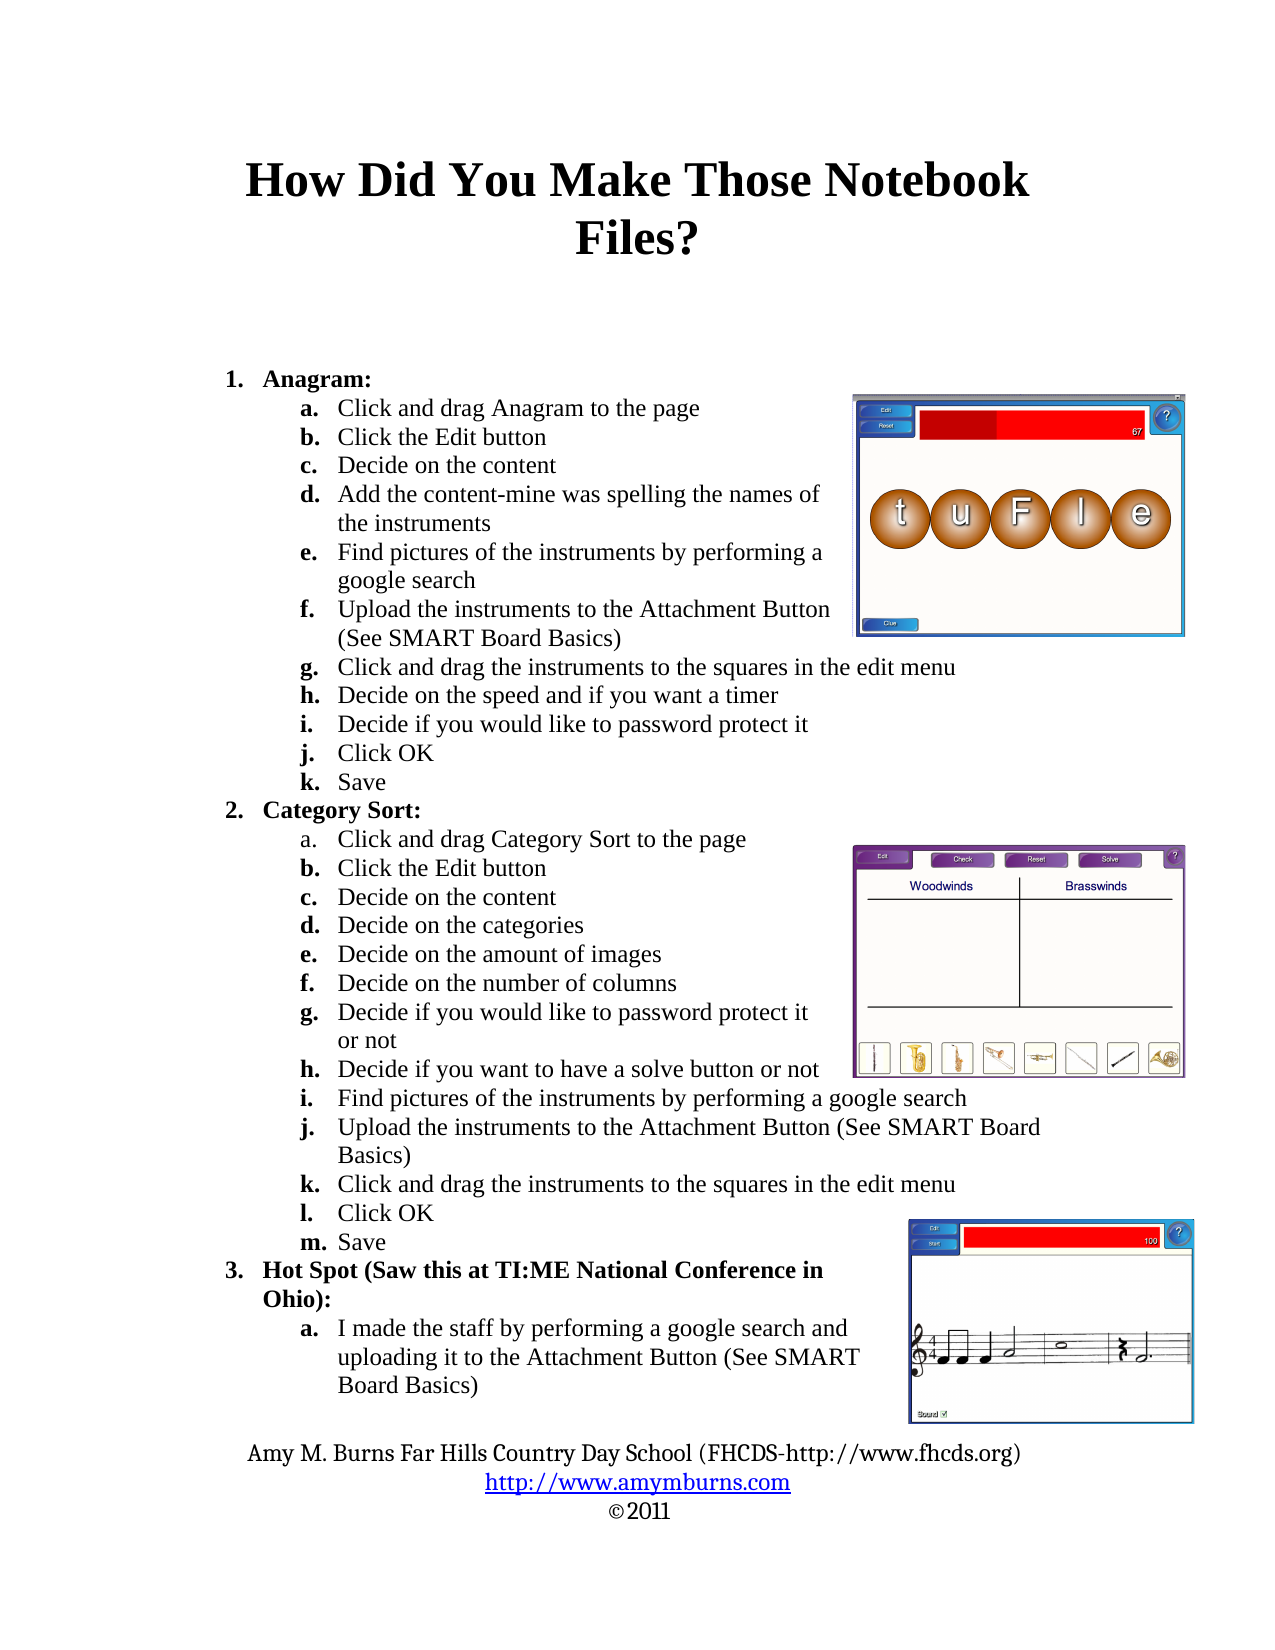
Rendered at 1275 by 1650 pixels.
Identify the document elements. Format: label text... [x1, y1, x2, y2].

list Upload the instruments to the Attachment Button (See SMART Board Basics) [300, 1112, 1087, 1169]
list I made the staff by performing a google search and uploading it to the Attachment Button (See SMART Board Basics) [300, 1313, 908, 1399]
list Category Sort: [225, 795, 1087, 824]
list Click OK [300, 1198, 1087, 1227]
list Decide if you would like to password protect it [300, 709, 1087, 738]
list Click the Edit button [300, 853, 852, 882]
list Decide if you want to have a solve button or not [300, 1054, 1087, 1083]
list Click and drag the instruments to the squares in the edit menu [300, 1169, 1087, 1198]
list Decide on the number of columns [300, 968, 852, 997]
list Decide if you would like to password protect it or not [300, 997, 852, 1054]
list Decide on the categories [300, 910, 852, 939]
list Click the Edit button [300, 422, 852, 450]
list Hot Spot (Saw this at TI:ME National Conference in Ohio): [225, 1255, 908, 1313]
list Decide on the speed and if you want a timer [300, 680, 1087, 709]
picture [852, 844, 1186, 1078]
list Decide on the amount of images [300, 939, 852, 968]
list Anagram: [225, 364, 1087, 393]
list Click OK [300, 738, 1087, 767]
picture [852, 394, 1186, 636]
list Decide on the content [300, 450, 852, 479]
list Find pictures of the instruments by performing a google search [300, 1083, 1087, 1112]
picture [908, 1219, 1195, 1424]
list Click and drag the instruments to the squares in the edit menu [300, 652, 1087, 680]
list Save [300, 1227, 908, 1255]
list Click and drag Category Sort to the page [300, 824, 1087, 853]
list Save [300, 767, 1087, 795]
list Upload the instruments to the Attachment Button (See SMART Board Basics) [300, 594, 1087, 652]
list Find pictures of the instruments by performing a google search [300, 537, 852, 594]
list Click and drag Anagram to the page [300, 393, 1087, 422]
text How Did You Make Those Notebook Files? [187, 150, 1087, 265]
list Add the content-mine was spelling the names of the instruments [300, 479, 852, 537]
list Decide on the content [300, 882, 852, 910]
